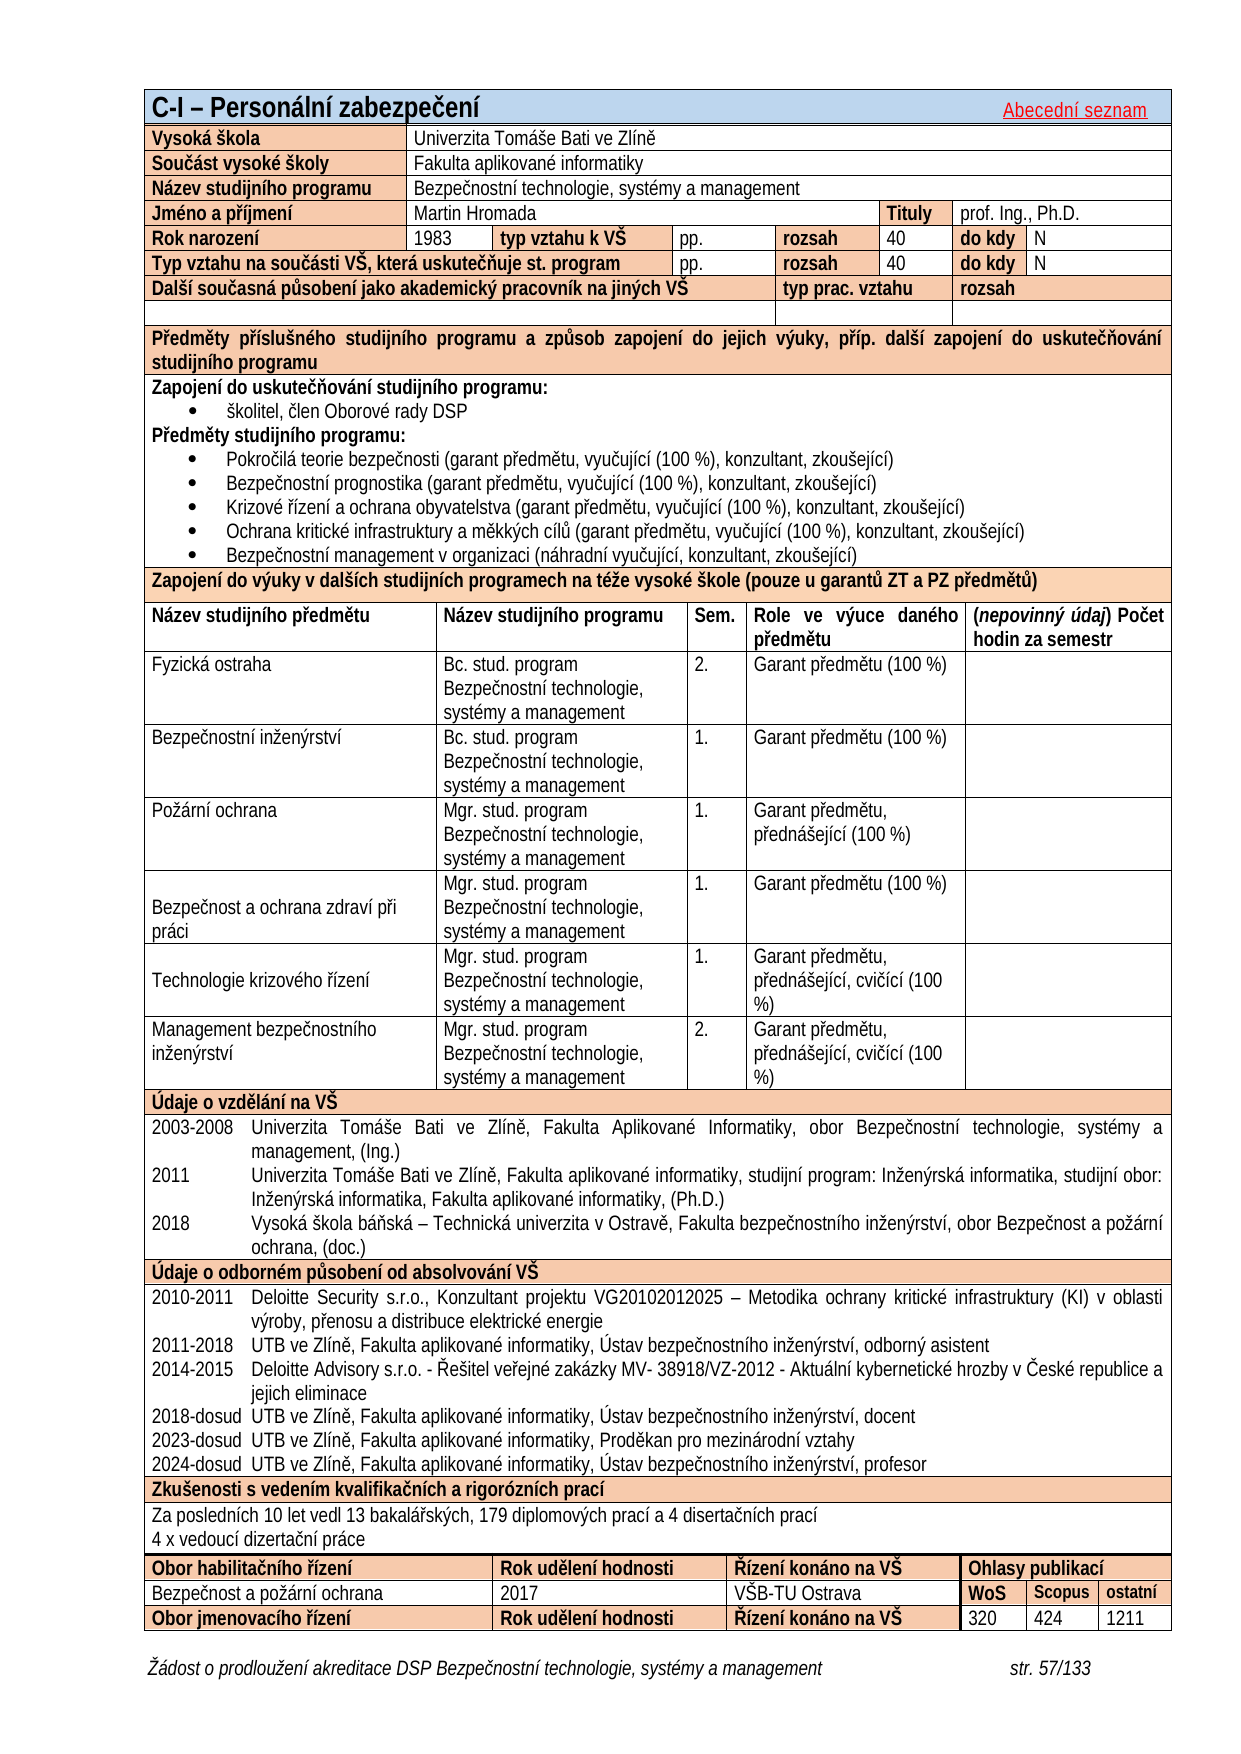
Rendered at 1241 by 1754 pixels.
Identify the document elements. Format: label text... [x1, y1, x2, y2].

table_cell Mgr. stud. program Bezpečnostní technologie, systémy a management [437, 871, 687, 943]
table_cell 2. [688, 1017, 746, 1089]
table_cell N [1027, 251, 1171, 275]
table_cell 2. [688, 652, 746, 724]
table_cell VŠB-TU Ostrava [727, 1581, 959, 1604]
table_cell Garant předmětu, přednášející (100 %) [747, 798, 965, 870]
table_cell [953, 301, 1171, 325]
table_cell prof. Ing., Ph.D. [953, 201, 1171, 225]
table_cell Garant předmětu (100 %) [747, 652, 965, 724]
table_cell Role ve výuce daného předmětu [747, 603, 965, 651]
table_cell Mgr. stud. program Bezpečnostní technologie, systémy a management [437, 944, 687, 1016]
table_cell Rok udělení hodnosti [493, 1606, 726, 1629]
table_cell [966, 652, 1171, 724]
table_cell Zapojení do uskutečňování studijního programu: školitel, člen Oborové rady DSP Předměty studijního programu: Pokročilá teorie bezpečnosti (garant předmětu, vyučující (100 %), konzultant, zkoušející) Bezpečnostní prognostika (garant předmětu, vyučující (100 %), konzultant, zkoušející) Krizové řízení a ochrana obyvatelstva (garant předmětu, vyučující (100 %), konzultant, zkoušející) Ochrana kritické infrastruktury a měkkých cílů (garant předmětu, vyučující (100 %), konzultant, zkoušející) Bezpečnostní management v organizaci (náhradní vyučující, konzultant, zkoušející) [145, 375, 1171, 567]
table_cell Mgr. stud. program Bezpečnostní technologie, systémy a management [437, 1017, 687, 1089]
table_cell rozsah [953, 276, 1171, 300]
table_cell Fakulta aplikované informatiky [407, 151, 1171, 175]
table_cell 1. [688, 798, 746, 870]
table_cell 1. [688, 725, 746, 797]
table_cell 320 [962, 1606, 1026, 1629]
table_cell Scopus [1027, 1581, 1098, 1604]
table_cell Název studijního předmětu [145, 603, 436, 651]
table_cell Rok udělení hodnosti [493, 1556, 726, 1579]
table_cell Ohlasy publikací [962, 1556, 1171, 1579]
table_cell [145, 301, 775, 325]
table_cell Řízení konáno na VŠ [727, 1606, 959, 1629]
table_cell 2010-2011 Deloitte Security s.r.o., Konzultant projektu VG20102012025 – Metodika ochrany kritické infrastruktury (KI) v oblasti výroby, přenosu a distribuce elektrické energie 2011-2018 UTB ve Zlíně, Fakulta aplikované informatiky, Ústav bezpečnostního inženýrství, odborný asistent 2014-2015 Deloitte Advisory s.r.o. - Řešitel veřejné zakázky MV- 38918/VZ-2012 - Aktuální kybernetické hrozby v České republice a jejich eliminace 2018-dosud UTB ve Zlíně, Fakulta aplikované informatiky, Ústav bezpečnostního inženýrství, docent 2023-dosud UTB ve Zlíně, Fakulta aplikované informatiky, Proděkan pro mezinárodní vztahy 2024-dosud UTB ve Zlíně, Fakulta aplikované informatiky, Ústav bezpečnostního inženýrství, profesor [145, 1285, 1171, 1476]
table_cell Název studijního programu [145, 176, 406, 200]
table_cell 1. [688, 871, 746, 943]
table_cell typ vztahu k VŠ [493, 226, 672, 250]
table_cell Bezpečnostní technologie, systémy a management [407, 176, 1171, 200]
table_cell Řízení konáno na VŠ [727, 1556, 959, 1579]
table_cell Bc. stud. program Bezpečnostní technologie, systémy a management [437, 725, 687, 797]
table_cell pp. [673, 251, 775, 275]
table_cell 40 [880, 226, 952, 250]
table_cell Zapojení do výuky v dalších studijních programech na téže vysoké škole (pouze u garantů ZT a PZ předmětů) [145, 568, 1171, 602]
table_cell [966, 871, 1171, 943]
table_cell rozsah [776, 226, 879, 250]
table_cell 1211 [1099, 1606, 1171, 1629]
table_cell Garant předmětu (100 %) [747, 725, 965, 797]
table_cell Fyzická ostraha [145, 652, 436, 724]
table_cell do kdy [953, 226, 1026, 250]
table_cell Jméno a příjmení [145, 201, 406, 225]
table_cell Obor habilitačního řízení [145, 1556, 492, 1579]
table_cell [776, 301, 952, 325]
table_cell Údaje o odborném působení od absolvování VŠ [145, 1260, 1171, 1283]
table_cell Garant předmětu (100 %) [747, 871, 965, 943]
table_cell Bezpečnost a požární ochrana [145, 1581, 492, 1604]
table_cell Bezpečnost a ochrana zdraví při práci [145, 871, 436, 943]
table_cell Rok narození [145, 226, 406, 250]
table_cell Další současná působení jako akademický pracovník na jiných VŠ [145, 276, 775, 300]
table_cell Technologie krizového řízení [145, 944, 436, 1016]
table_cell Management bezpečnostního inženýrství [145, 1017, 436, 1089]
table_cell Garant předmětu, přednášející, cvičící (100 %) [747, 944, 965, 1016]
table_cell Mgr. stud. program Bezpečnostní technologie, systémy a management [437, 798, 687, 870]
table_cell 40 [880, 251, 952, 275]
table_cell Údaje o vzdělání na VŠ [145, 1090, 1171, 1114]
table_cell (nepovinný údaj) Počet hodin za semestr [966, 603, 1171, 651]
table_cell Bezpečnostní inženýrství [145, 725, 436, 797]
table_cell do kdy [953, 251, 1026, 275]
table_cell 424 [1027, 1606, 1098, 1629]
table_cell Součást vysoké školy [145, 151, 406, 175]
table_cell Vysoká škola [145, 126, 406, 150]
table_cell 2017 [493, 1581, 726, 1604]
table_cell WoS [962, 1581, 1026, 1604]
table_cell Martin Hromada [407, 201, 879, 225]
table_cell Obor jmenovacího řízení [145, 1606, 492, 1629]
table_cell Požární ochrana [145, 798, 436, 870]
table_cell Předměty příslušného studijního programu a způsob zapojení do jejich výuky, příp. další zapojení do uskutečňování studijního programu [145, 326, 1171, 374]
table_cell typ prac. vztahu [776, 276, 952, 300]
table_cell Bc. stud. program Bezpečnostní technologie, systémy a management [437, 652, 687, 724]
table_cell ostatní [1099, 1581, 1171, 1604]
table_cell rozsah [776, 251, 879, 275]
table_cell Garant předmětu, přednášející, cvičící (100 %) [747, 1017, 965, 1089]
table_cell [966, 944, 1171, 1016]
table_cell Název studijního programu [437, 603, 687, 651]
table_cell Za posledních 10 let vedl 13 bakalářských, 179 diplomových prací a 4 disertačních prací 4 x vedoucí dizertační práce [145, 1503, 1171, 1552]
table_cell 2003-2008 Univerzita Tomáše Bati ve Zlíně, Fakulta Aplikované Informatiky, obor Bezpečnostní technologie, systémy a management, (Ing.) 2011 Univerzita Tomáše Bati ve Zlíně, Fakulta aplikované informatiky, studijní program: Inženýrská informatika, studijní obor: Inženýrská informatika, Fakulta aplikované informatiky, (Ph.D.) 2018 Vysoká škola báňská – Technická univerzita v Ostravě, Fakulta bezpečnostního inženýrství, obor Bezpečnost a požární ochrana, (doc.) [145, 1115, 1171, 1258]
table_cell Tituly [880, 201, 952, 225]
table_cell 1983 [407, 226, 492, 250]
table_cell N [1027, 226, 1171, 250]
table_cell Univerzita Tomáše Bati ve Zlíně [407, 126, 1171, 150]
table_cell Typ vztahu na součásti VŠ, která uskutečňuje st. program [145, 251, 672, 275]
table_cell Zkušenosti s vedením kvalifikačních a rigorózních prací [145, 1477, 1171, 1502]
table_cell [966, 1017, 1171, 1089]
table_cell 1. [688, 944, 746, 1016]
table_cell Sem. [688, 603, 746, 651]
table_cell [966, 798, 1171, 870]
table_cell [966, 725, 1171, 797]
table_cell pp. [673, 226, 775, 250]
table_header C-I – Personální zabezpečení Abecední seznam [145, 90, 1171, 123]
